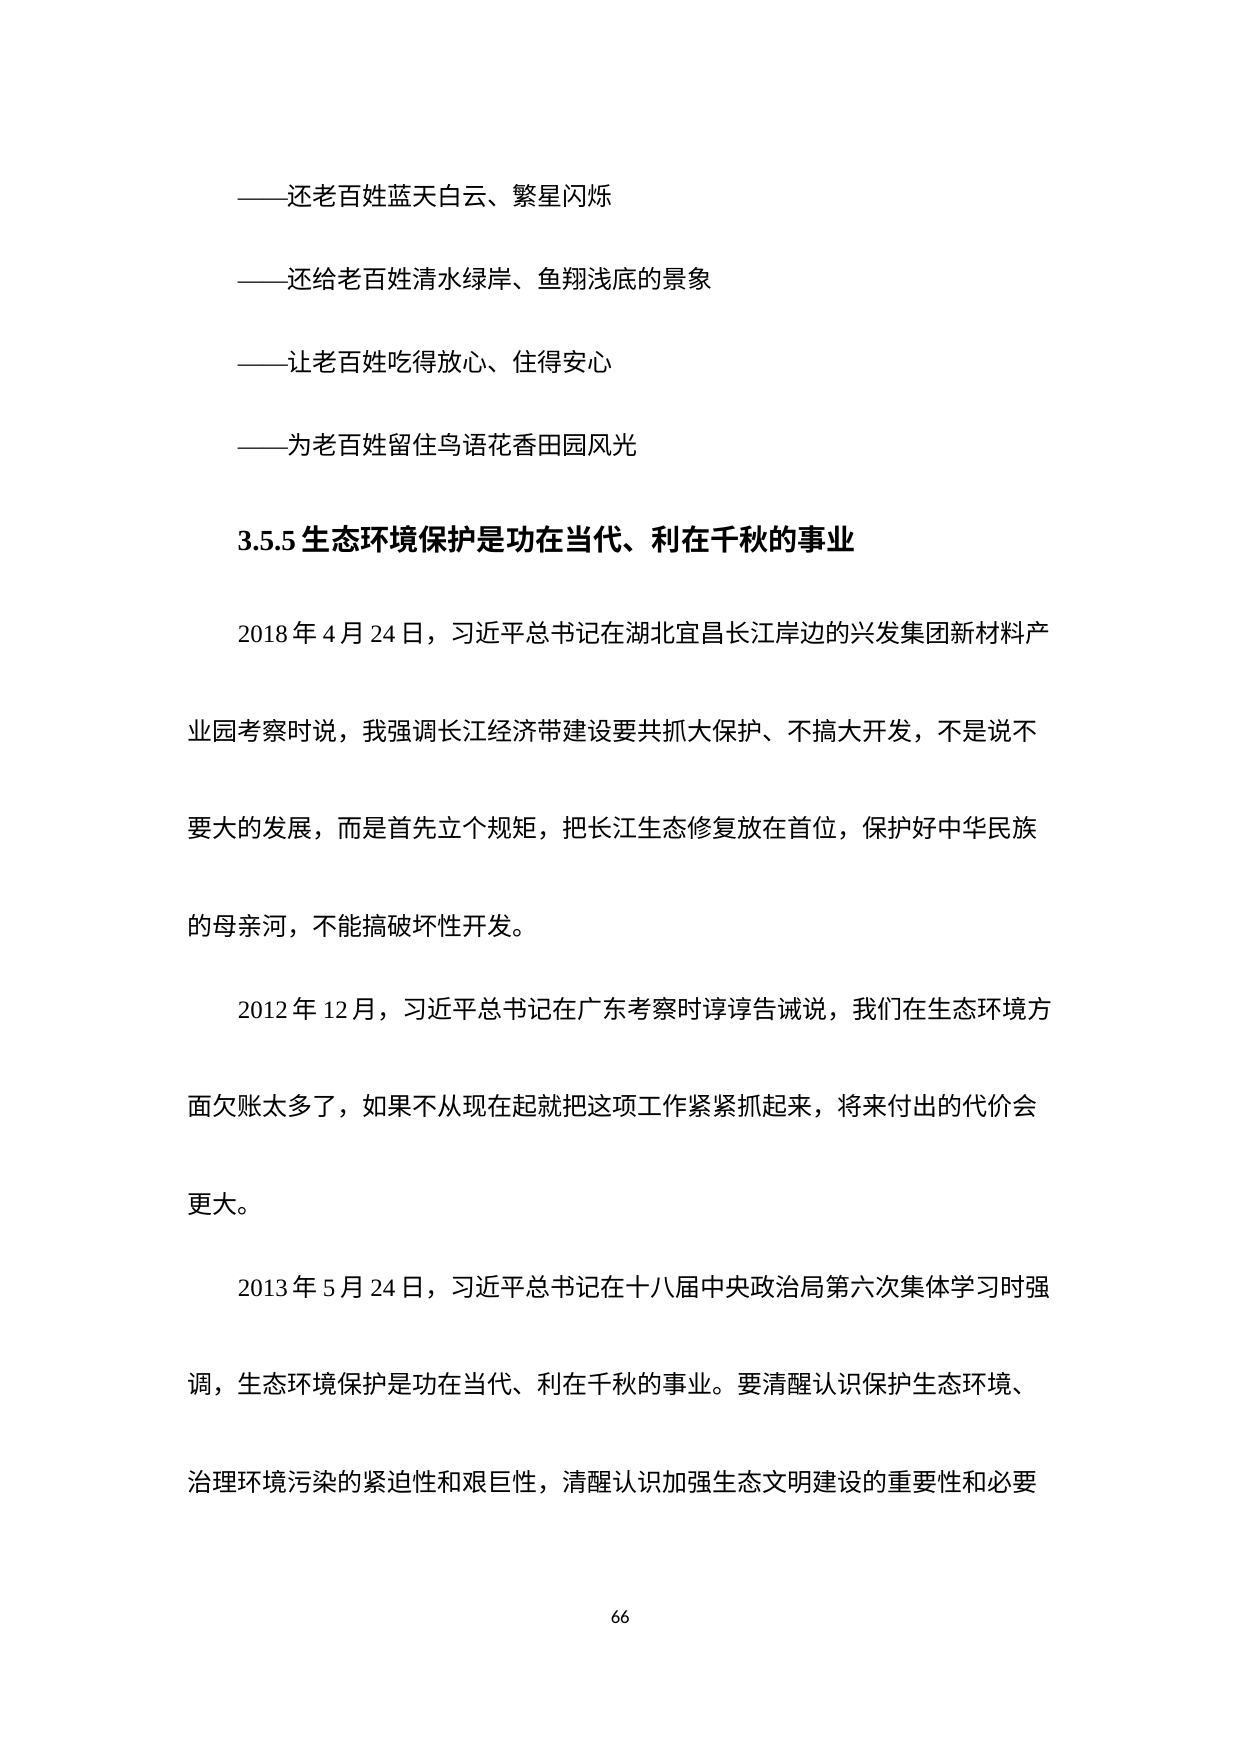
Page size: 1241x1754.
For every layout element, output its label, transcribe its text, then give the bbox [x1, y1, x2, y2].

text ——还给老百姓清水绿岸、鱼翔浅底的景象 [187, 245, 1053, 310]
text 2012年12月，习近平总书记在广东考察时谆谆告诫说，我们在生态环境方面欠账太多了，如果不从现在起就把这项工作紧紧抓起来，将来付出的代价会更大。 [187, 975, 1053, 1235]
text 2018年4月24日，习近平总书记在湖北宜昌长江岸边的兴发集团新材料产业园考察时说，我强调长江经济带建设要共抓大保护、不搞大开发，不是说不要大的发展，而是首先立个规矩，把长江生态修复放在首位，保护好中华民族的母亲河，不能搞破坏性开发。 [187, 599, 1053, 957]
text ——还老百姓蓝天白云、繁星闪烁 [187, 162, 1053, 227]
text ——让老百姓吃得放心、住得安心 [187, 328, 1053, 393]
text ——为老百姓留住鸟语花香田园风光 [187, 411, 1053, 476]
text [187, 1253, 1053, 1513]
text 3.5.5生态环境保护是功在当代、利在千秋的事业 [187, 505, 1053, 570]
